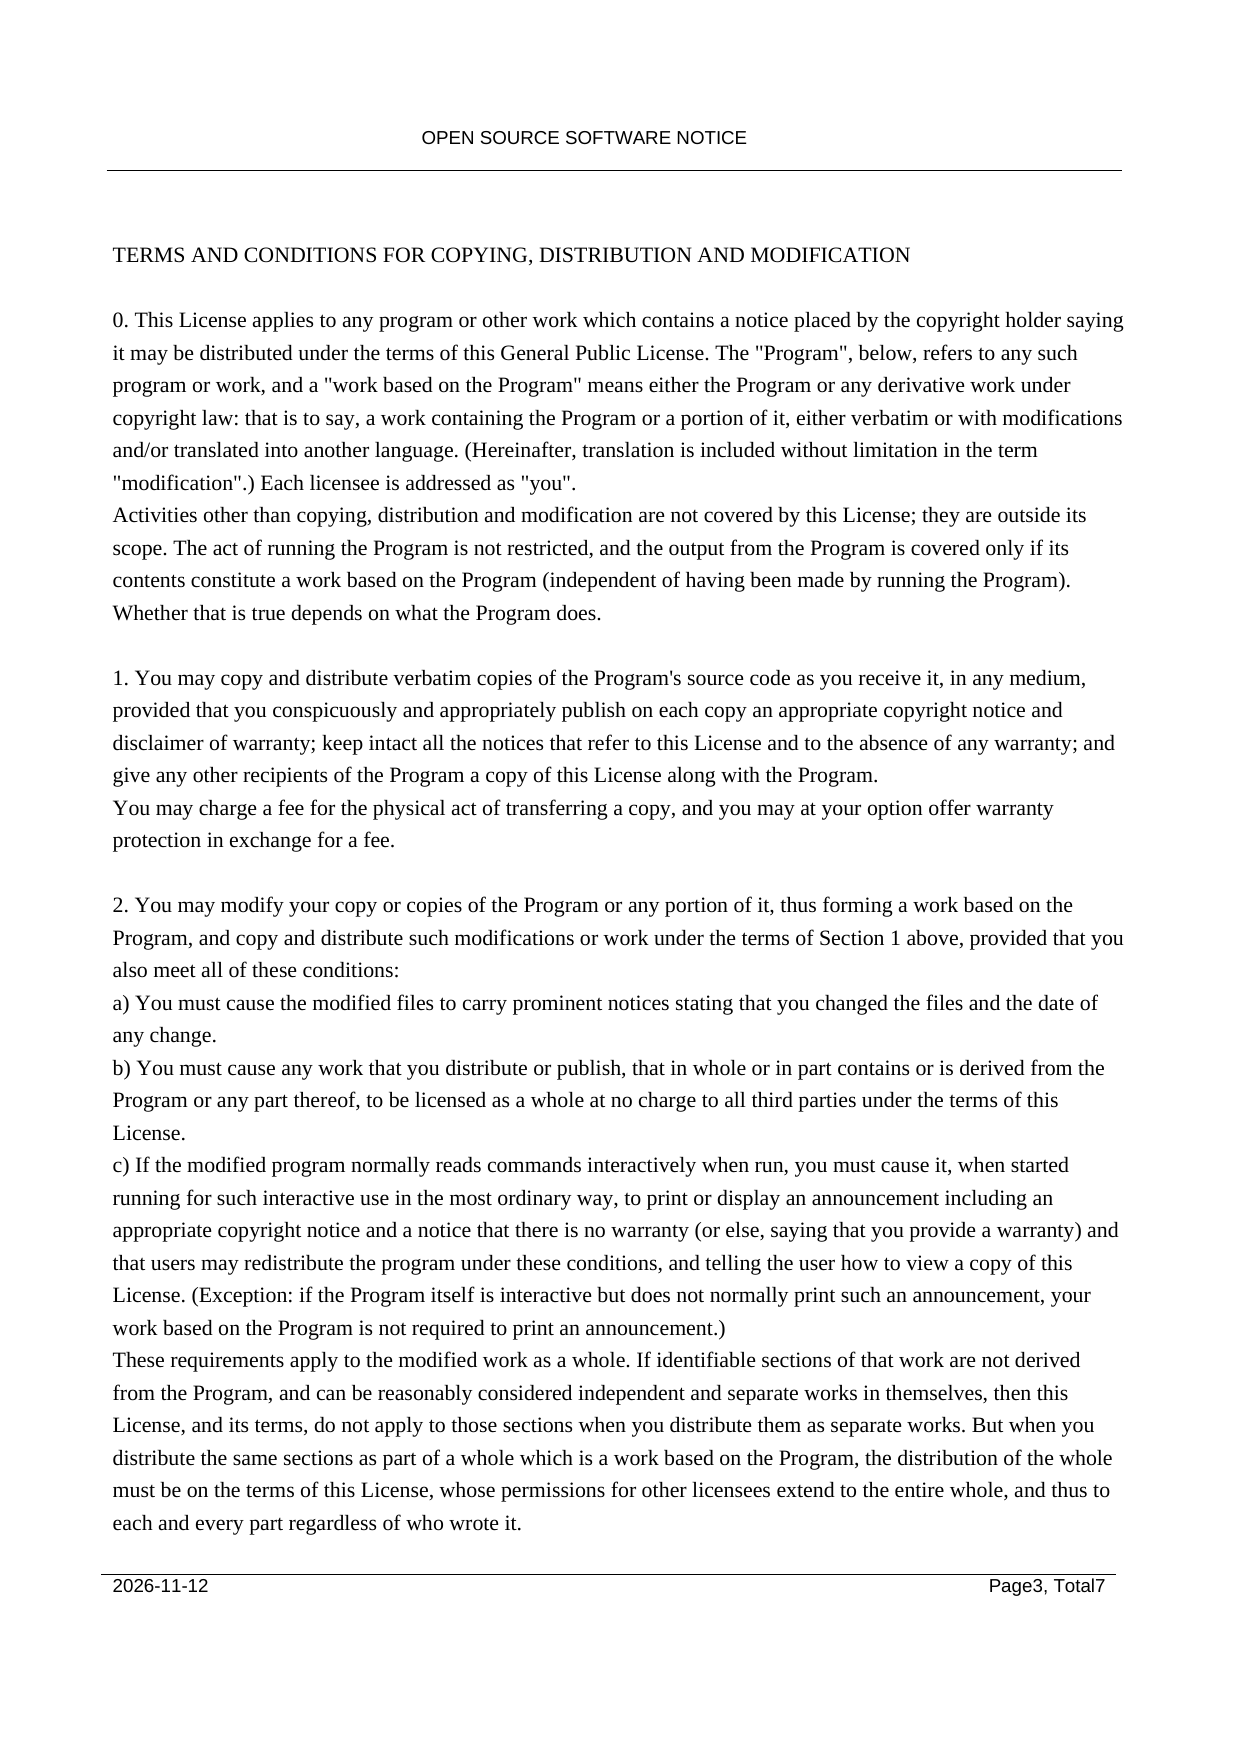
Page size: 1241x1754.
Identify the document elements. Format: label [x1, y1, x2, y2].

text [112, 206, 1128, 1539]
